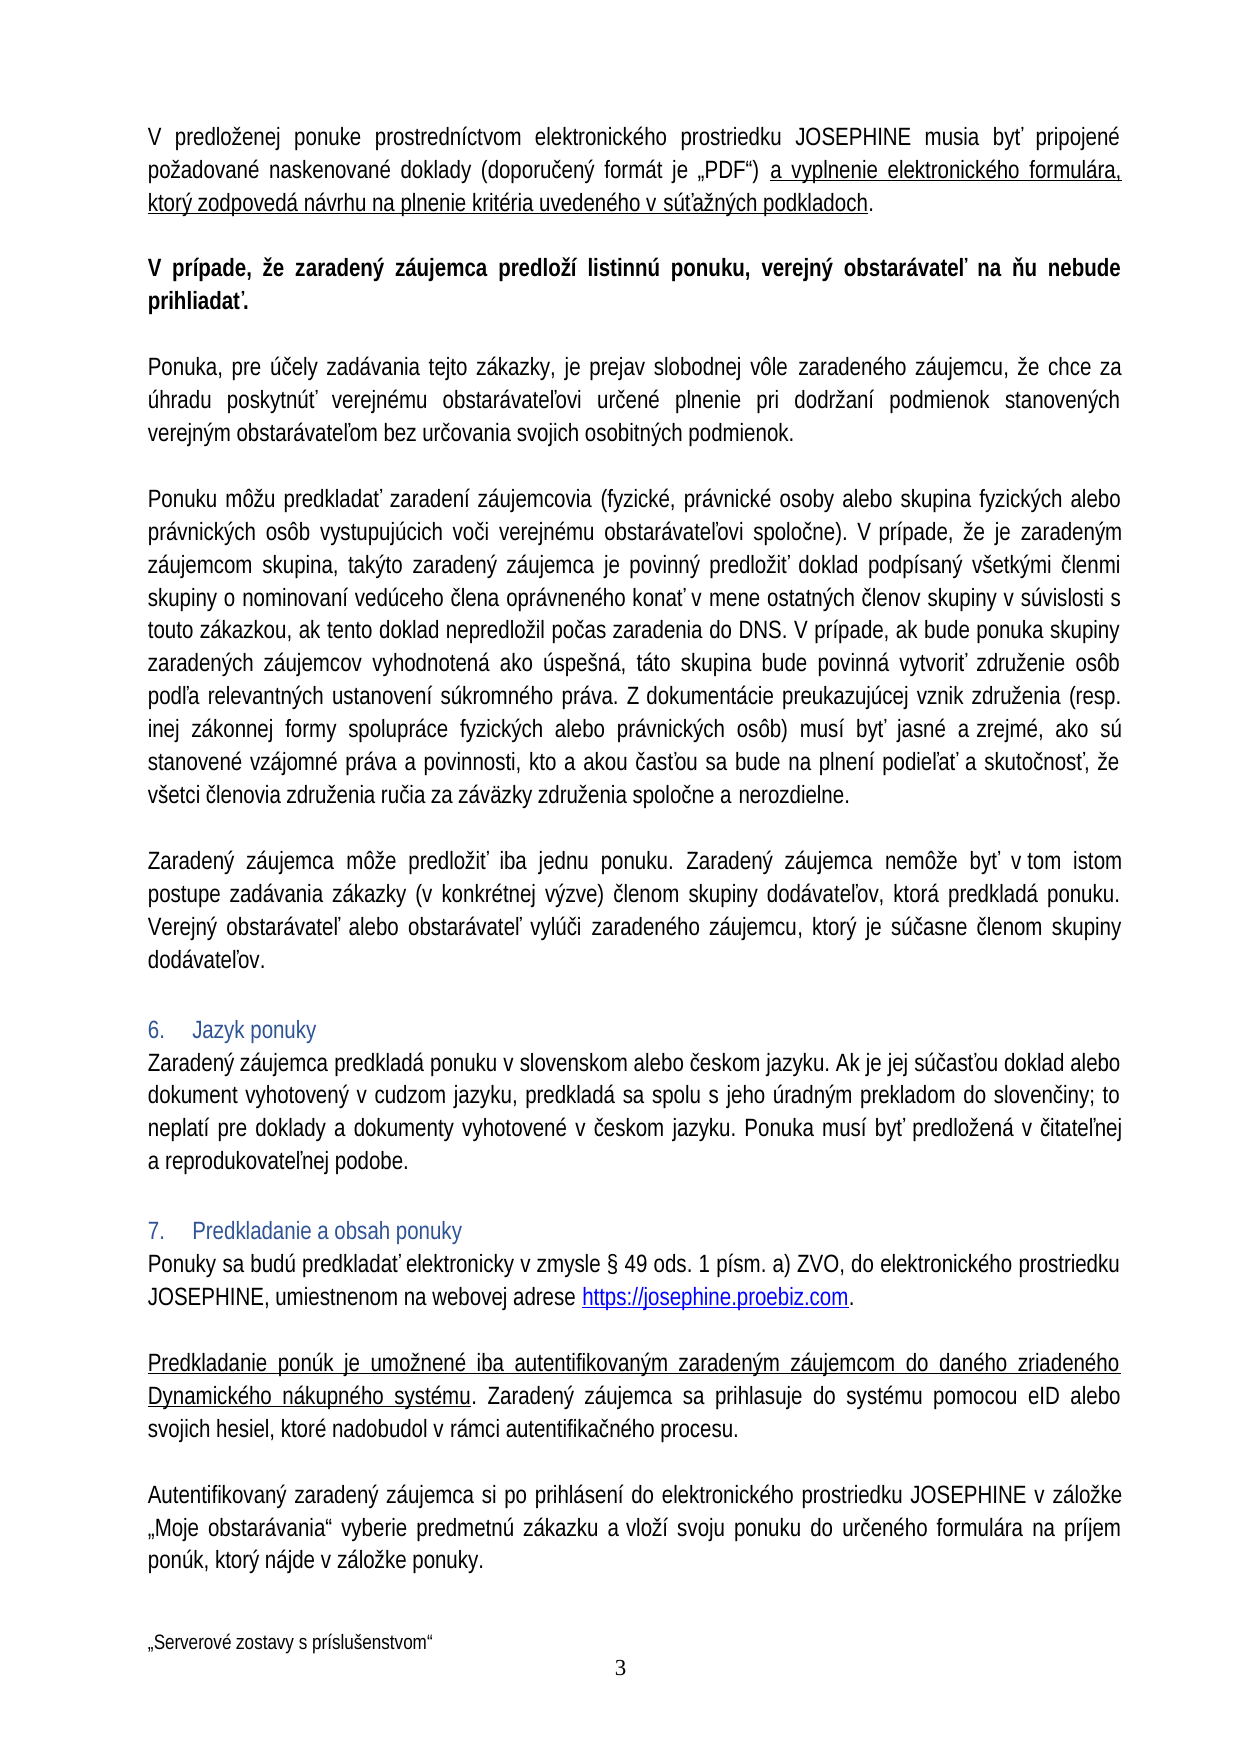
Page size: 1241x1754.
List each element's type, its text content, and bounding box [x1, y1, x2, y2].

text V predloženej ponuke prostredníctvom elektronického prostriedku JOSEPHINE musia byť pripojené požadované naskenované doklady (doporučený formát je „PDF“) a vyplnenie elektronického formulára, ktorý zodpovedá návrhu na plnenie kritéria uvedeného v súťažných podkladoch. [148, 122, 1122, 216]
text Autentifikovaný zaradený záujemca si po prihlásení do elektronického prostriedku JOSEPHINE v záložke „Moje obstarávania“ vyberie predmetnú zákazku a vloží svoju ponuku do určeného formulára na príjem ponúk, ktorý nájde v záložke ponuky. [148, 1480, 1122, 1574]
text Zaradený záujemca môže predložiť iba jednu ponuku. Zaradený záujemca nemôže byť v tom istom postupe zadávania zákazky (v konkrétnej výzve) členom skupiny dodávateľov, ktorá predkladá ponuku. Verejný obstarávateľ alebo obstarávateľ vylúči zaradeného záujemcu, ktorý je súčasne členom skupiny dodávateľov. [148, 846, 1122, 973]
text Predkladanie ponúk je umožnené iba autentifikovaným zaradeným záujemcom do daného zriadeného Dynamického nákupného systému. Zaradený záujemca sa prihlasuje do systému pomocou eID alebo svojich hesiel, ktoré nadobudol v rámci autentifikačného procesu. [148, 1348, 1122, 1442]
subtitle Predkladanie a obsah ponuky [148, 1216, 1122, 1245]
text Ponuku môžu predkladať zaradení záujemcovia (fyzické, právnické osoby alebo skupina fyzických alebo právnických osôb vystupujúcich voči verejnému obstarávateľovi spoločne). V prípade, že je zaradeným záujemcom skupina, takýto zaradený záujemca je povinný predložiť doklad podpísaný všetkými členmi skupiny o nominovaní vedúceho člena oprávneného konať v mene ostatných členov skupiny v súvislosti s touto zákazkou, ak tento doklad nepredložil počas zaradenia do DNS. V prípade, ak bude ponuka skupiny zaradených záujemcov vyhodnotená ako úspešná, táto skupina bude povinná vytvoriť združenie osôb podľa relevantných ustanovení súkromného práva. Z dokumentácie preukazujúcej vznik združenia (resp. inej zákonnej formy spolupráce fyzických alebo právnických osôb) musí byť jasné a zrejmé, ako sú stanovené vzájomné práva a povinnosti, kto a akou časťou sa bude na plnení podieľať a skutočnosť, že všetci členovia združenia ručia za záväzky združenia spoločne a nerozdielne. [148, 484, 1122, 809]
text V prípade, že zaradený záujemca predloží listinnú ponuku, verejný obstarávateľ na ňu nebude prihliadať. [148, 253, 1122, 315]
text Ponuka, pre účely zadávania tejto zákazky, je prejav slobodnej vôle zaradeného záujemcu, že chce za úhradu poskytnúť verejnému obstarávateľovi určené plnenie pri dodržaní podmienok stanovených verejným obstarávateľom bez určovania svojich osobitných podmienok. [148, 352, 1122, 447]
subtitle Jazyk ponuky [148, 1015, 1122, 1043]
text Zaradený záujemca predkladá ponuku v slovenskom alebo českom jazyku. Ak je jej súčasťou doklad alebo dokument vyhotovený v cudzom jazyku, predkladá sa spolu s jeho úradným prekladom do slovenčiny; to neplatí pre doklady a dokumenty vyhotovené v českom jazyku. Ponuka musí byť predložená v čitateľnej a reprodukovateľnej podobe. [148, 1048, 1122, 1175]
text Ponuky sa budú predkladať elektronicky v zmysle § 49 ods. 1 písm. a) ZVO, do elektronického prostriedku JOSEPHINE, umiestnenom na webovej adrese https://josephine.proebiz.com. [148, 1249, 1122, 1311]
